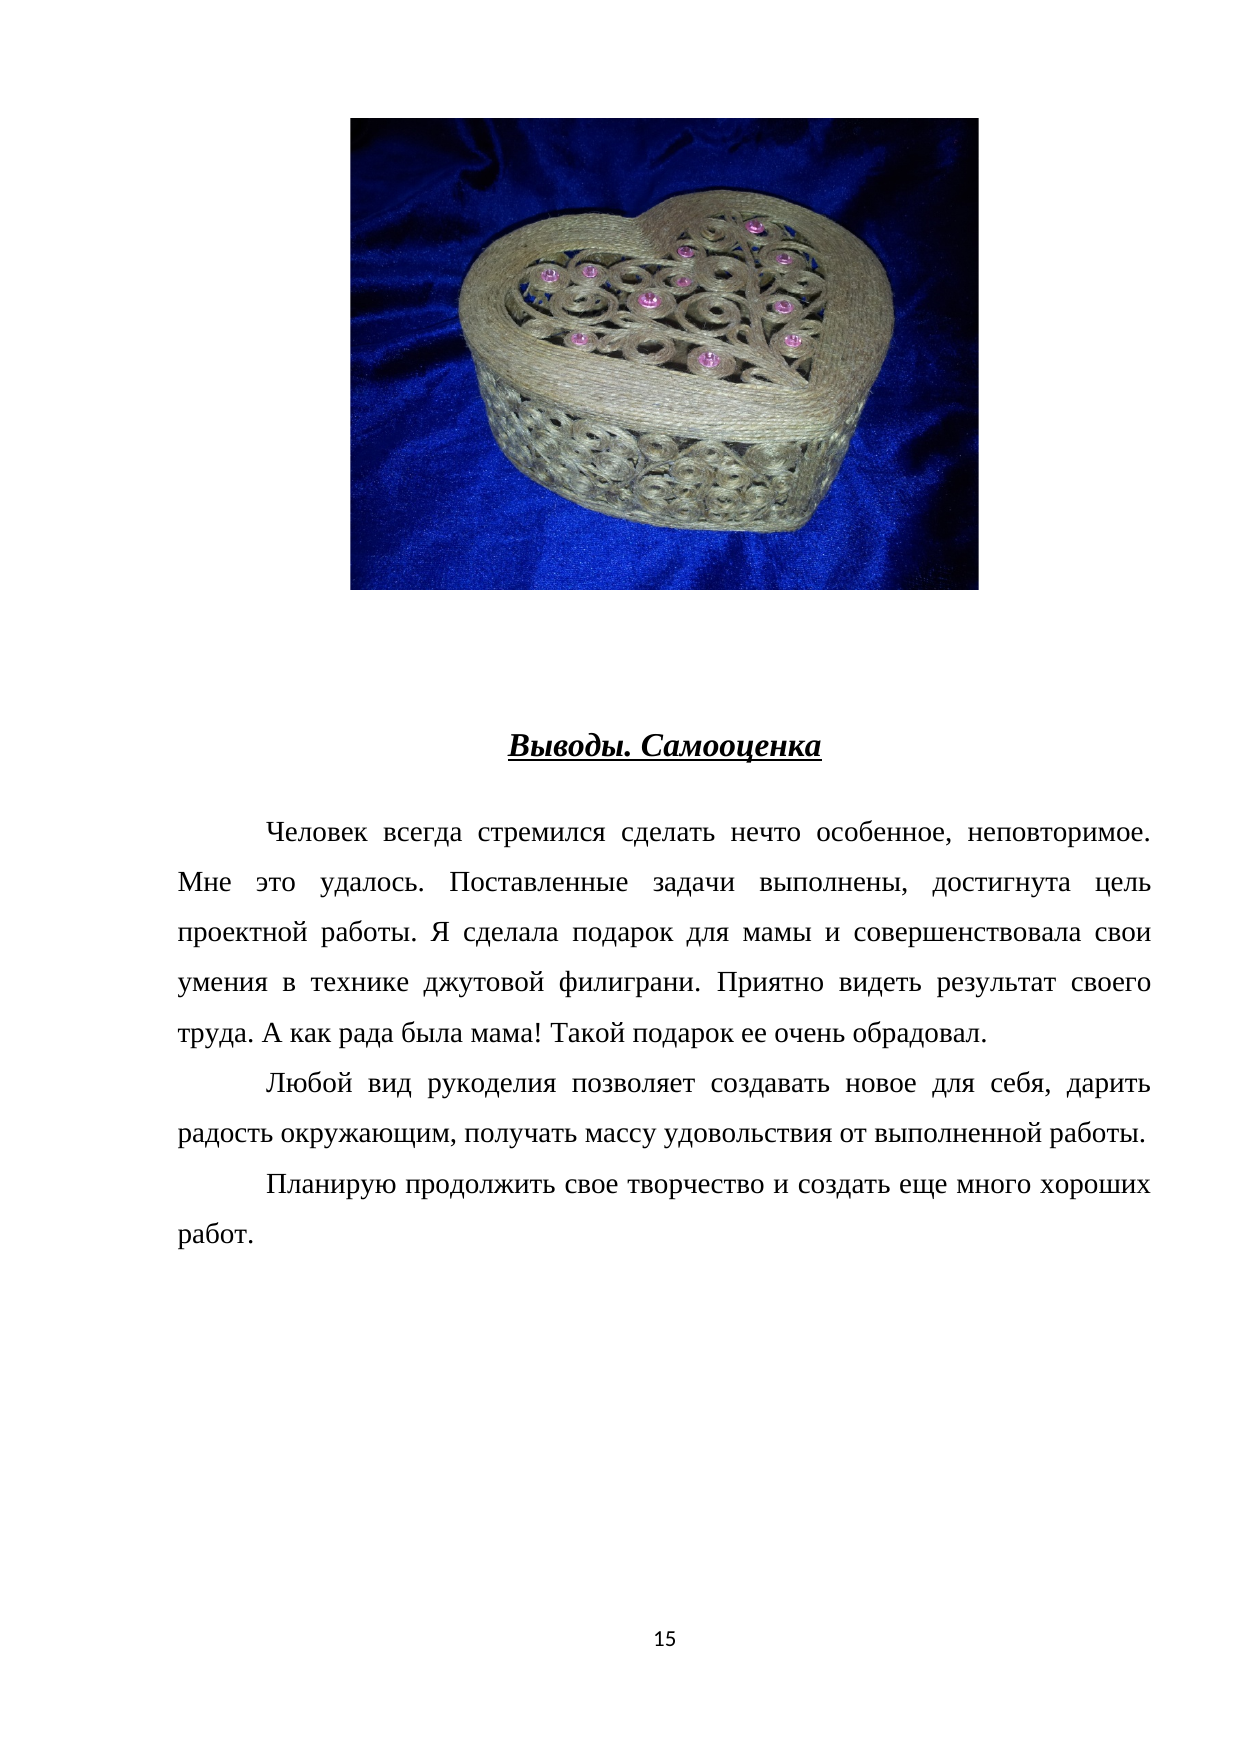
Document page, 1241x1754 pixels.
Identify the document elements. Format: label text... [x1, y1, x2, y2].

text Выводы. Самооценка [177, 726, 1152, 764]
text Любой вид рукоделия позволяет создавать новое для себя, дарить радость окружающим, получать массу удовольствия от выполненной работы. [177, 1065, 1152, 1149]
picture [350, 118, 979, 590]
text Человек всегда стремился сделать нечто особенное, неповторимое. Мне это удалось. Поставленные задачи выполнены, достигнута цель проектной работы. Я сделала подарок для мамы и совершенствовала свои умения в технике джутовой филиграни. Приятно видеть результат своего труда. А как рада была мама! Такой подарок ее очень обрадовал. [177, 814, 1152, 1048]
text Планирую продолжить свое творчество и создать еще много хороших работ. [177, 1166, 1152, 1250]
